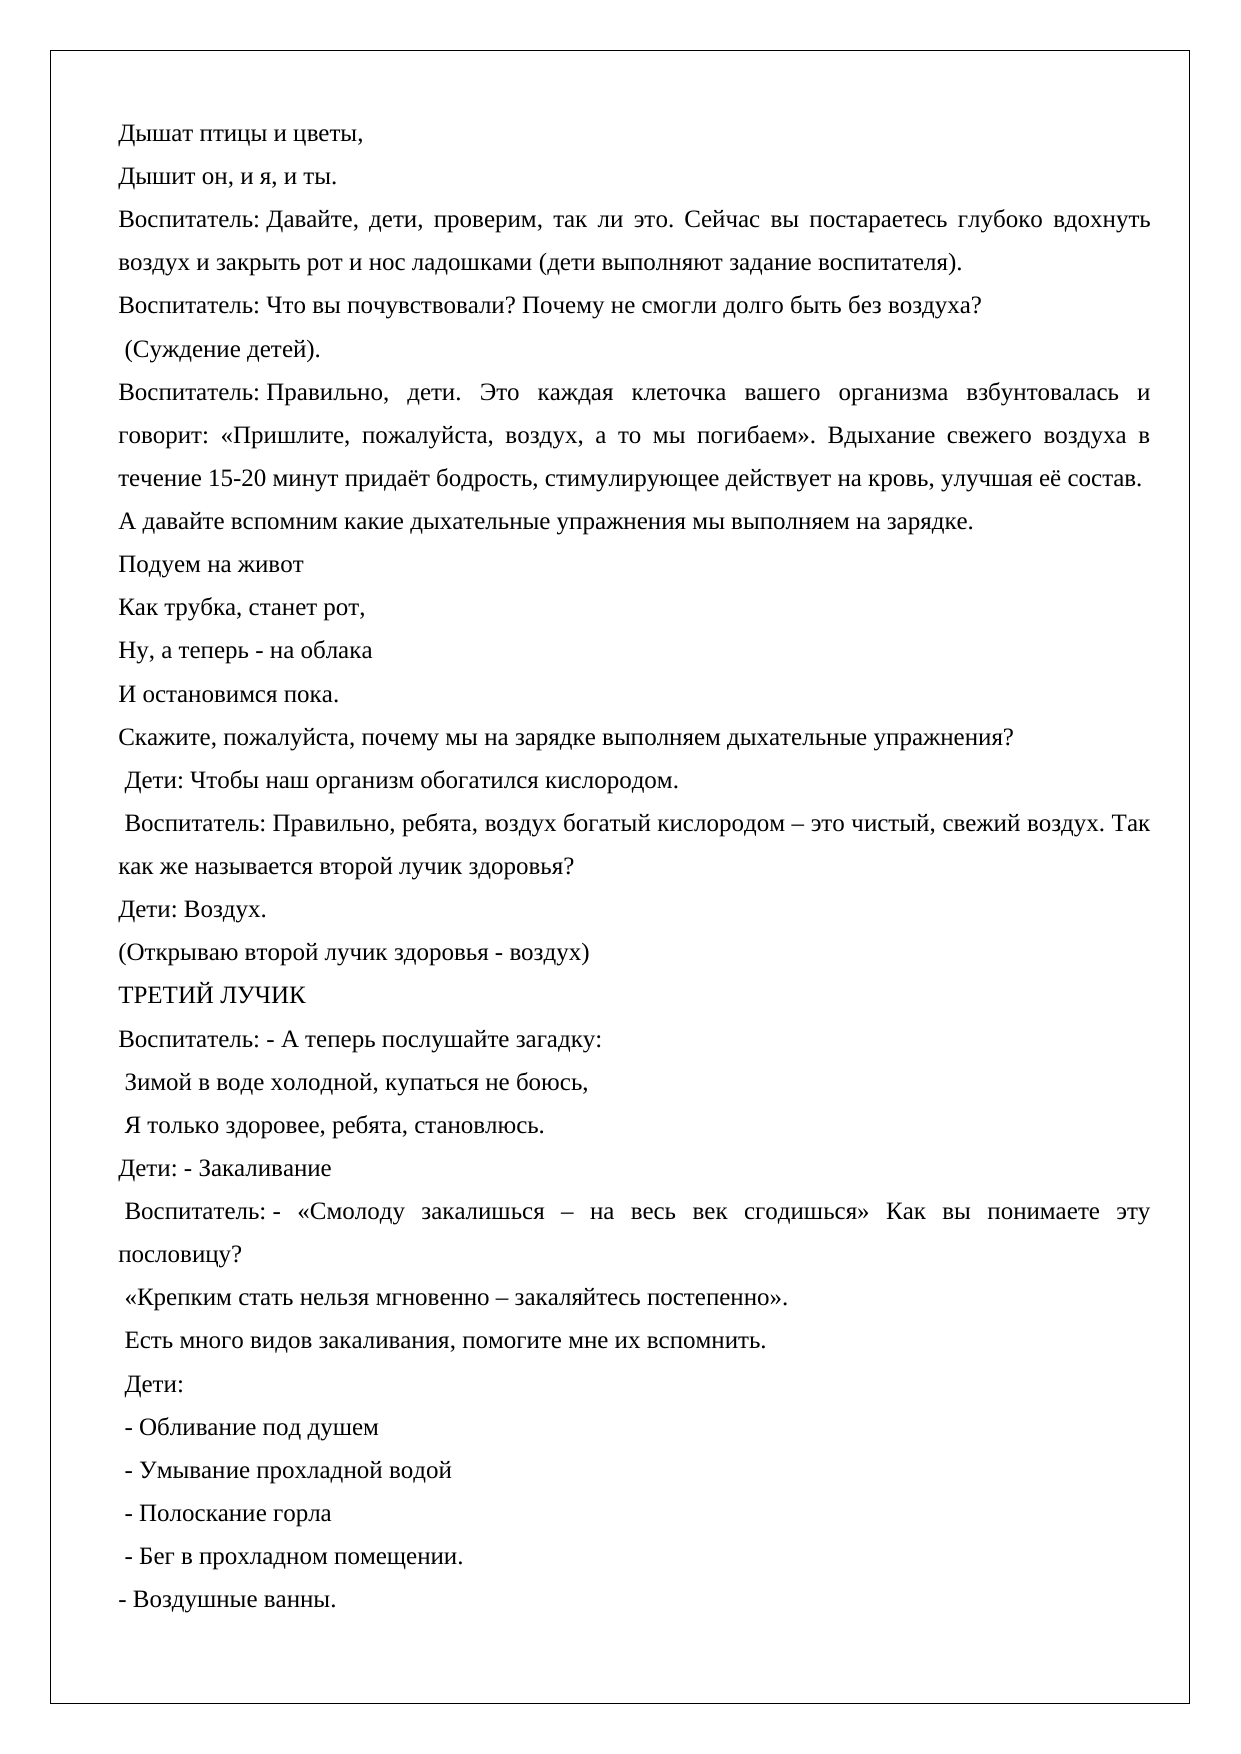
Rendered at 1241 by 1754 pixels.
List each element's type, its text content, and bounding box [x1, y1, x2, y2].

text Как трубка, станет рот, [118, 592, 1152, 621]
text Дети: - Закаливание [118, 1153, 1152, 1182]
text Дети: [118, 1369, 1152, 1397]
text ТРЕТИЙ ЛУЧИК [118, 981, 1152, 1009]
text Скажите, пожалуйста, почему мы на зарядке выполняем дыхательные упражнения? [118, 722, 1152, 751]
text Дышит он, и я, и ты. [118, 161, 1152, 190]
text Зимой в воде холодной, купаться не боюсь, [118, 1067, 1152, 1096]
text Я только здоровее, ребята, становлюсь. [118, 1110, 1152, 1139]
text (Открываю второй лучик здоровья - воздух) [118, 937, 1152, 966]
text Воспитатель: - «Смолоду закалишься – на весь век сгодишься» Как вы понимаете эту пословицу? [118, 1196, 1152, 1268]
text Ну, а теперь - на облака [118, 636, 1152, 664]
text Воспитатель: Правильно, ребята, воздух богатый кислородом – это чистый, свежий воздух. Так как же называется второй лучик здоровья? [118, 808, 1152, 880]
text - Умывание прохладной водой [118, 1455, 1152, 1484]
text Подуем на живот [118, 549, 1152, 578]
text Воспитатель: Давайте, дети, проверим, так ли это. Сейчас вы постараетесь глубоко вдохнуть воздух и закрыть рот и нос ладошками (дети выполняют задание воспитателя). [118, 204, 1152, 276]
text И остановимся пока. [118, 679, 1152, 707]
text - Бег в прохладном помещении. [118, 1541, 1152, 1570]
text - Воздушные ванны. [118, 1584, 1152, 1613]
text Дышат птицы и цветы, [118, 118, 1152, 147]
text Дети: Чтобы наш организм обогатился кислородом. [118, 765, 1152, 794]
text (Суждение детей). [118, 334, 1152, 362]
text - Полоскание горла [118, 1498, 1152, 1527]
text Есть много видов закаливания, помогите мне их вспомнить. [118, 1326, 1152, 1354]
text - Обливание под душем [118, 1412, 1152, 1441]
text Дети: Воздух. [118, 894, 1152, 923]
text Воспитатель: Что вы почувствовали? Почему не смогли долго быть без воздуха? [118, 291, 1152, 319]
text А давайте вспомним какие дыхательные упражнения мы выполняем на зарядке. [118, 506, 1152, 535]
text Воспитатель: Правильно, дети. Это каждая клеточка вашего организма взбунтовалась и говорит: «Пришлите, пожалуйста, воздух, а то мы погибаем». Вдыхание свежего воздуха в течение 15-20 минут придаёт бодрость, стимулирующее действует на кровь, улучшая её состав. [118, 377, 1152, 492]
text «Крепким стать нельзя мгновенно – закаляйтесь постепенно». [118, 1282, 1152, 1311]
text Воспитатель: - А теперь послушайте загадку: [118, 1024, 1152, 1052]
